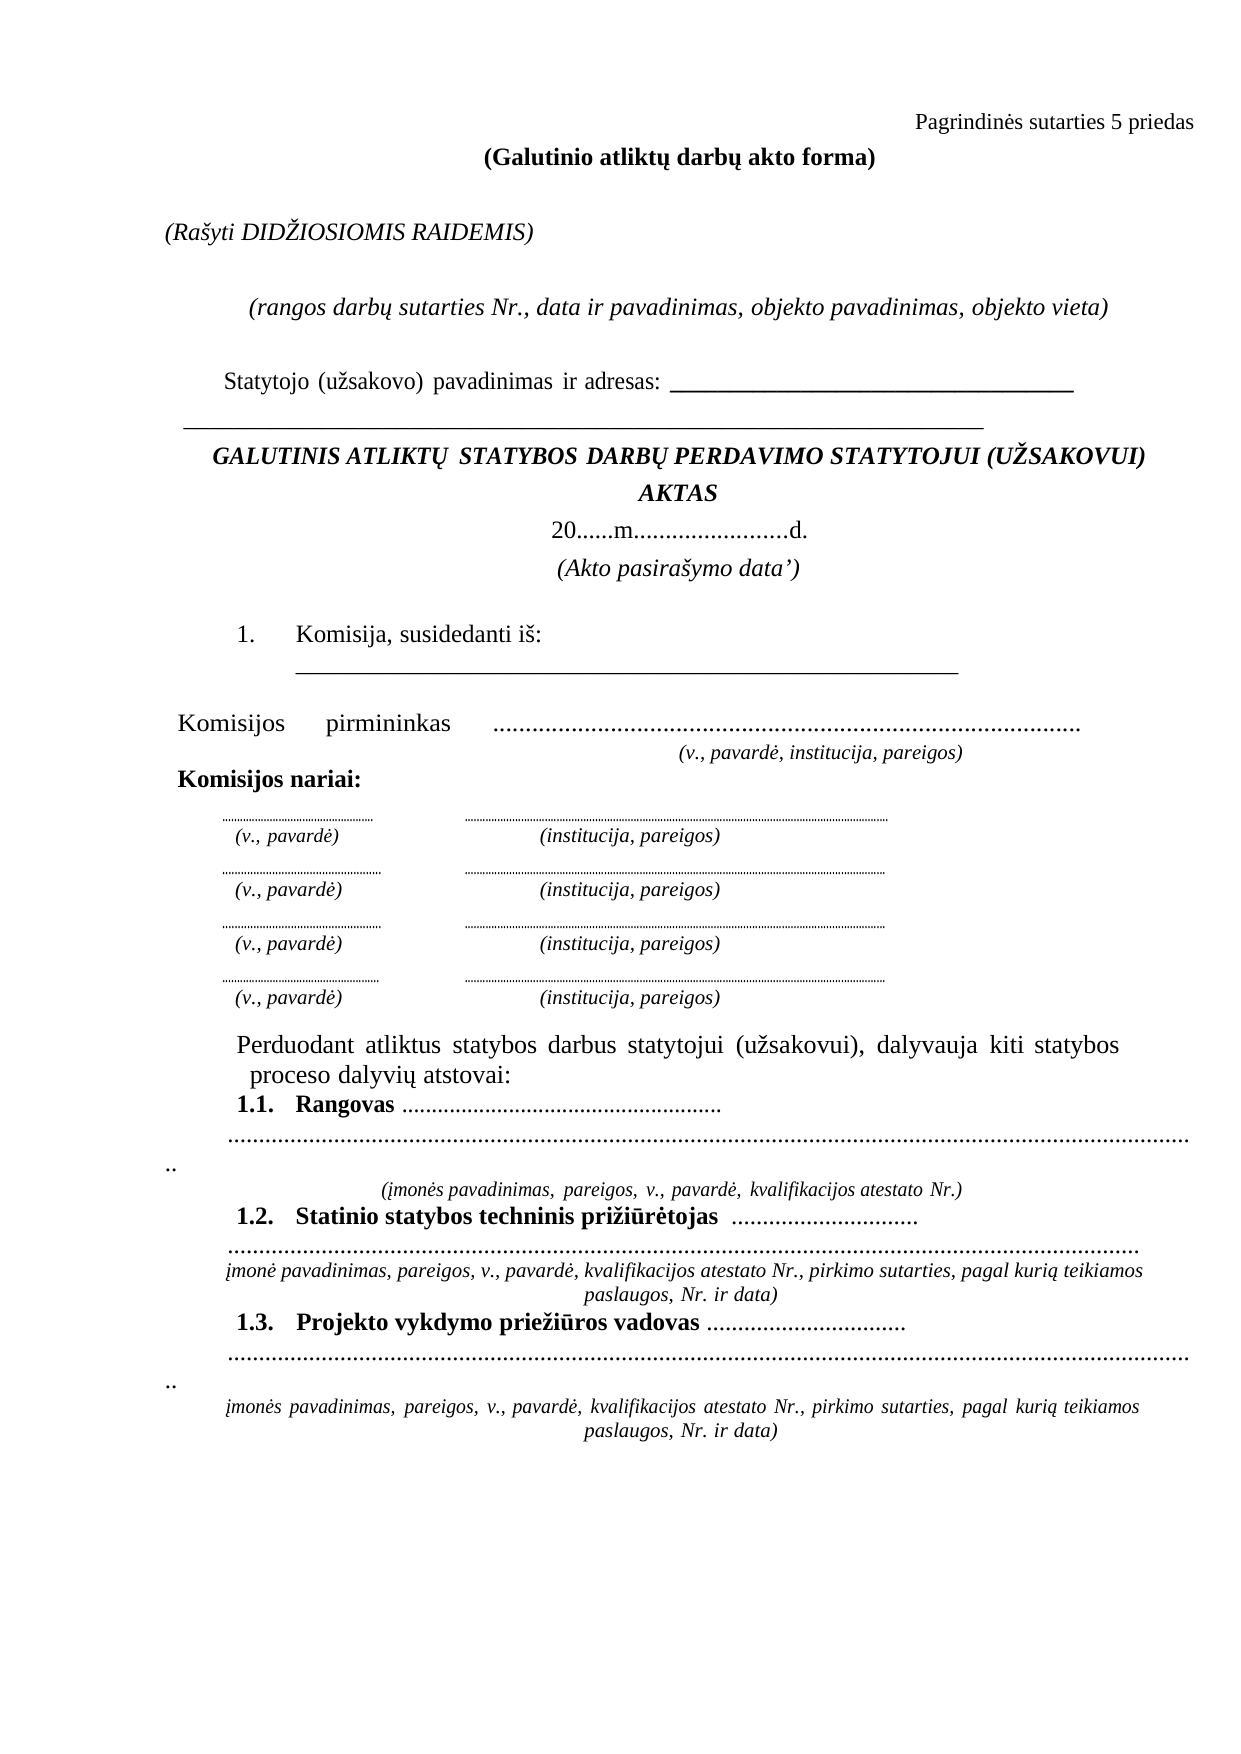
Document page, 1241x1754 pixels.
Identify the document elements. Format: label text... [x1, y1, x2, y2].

text (Galutinio atliktų darbų akto forma) [164, 142, 1194, 171]
text (Rašyti DIDŽIOSIOMIS RAIDEMIS) [164, 217, 1194, 246]
text (rangos darbų sutarties Nr., data ir pavadinimas, objekto pavadinimas, objekto vieta) [164, 292, 1194, 320]
list Statinio statybos techninis prižiūrėtojas .............................. [236, 1201, 1194, 1230]
text (v., pavardė, institucija, pareigos) [678, 740, 1194, 764]
text (įmonės pavadinimas, pareigos, v., pavardė, kvalifikacijos atestato Nr.) [381, 1177, 1194, 1201]
list Projekto vykdymo priežiūros vadovas ................................ [236, 1307, 1194, 1335]
text Perduodant atliktus statybos darbus statytojui (užsakovui), dalyvauja kiti statybos [164, 1031, 1194, 1060]
text 1.1. Rangovas ...................................................... [236, 1089, 1194, 1118]
text GALUTINIS ATLIKTŲ STATYBOS DARBŲ PERDAVIMO STATYTOJUI (UŽSAKOVUI) [164, 441, 1194, 469]
text ..................................................... .............................................................................................................................................. [222, 966, 1194, 987]
text įmonės pavadinimas, pareigos, v., pavardė, kvalifikacijos atestato Nr., pirkimo sutarties, pagal kurią teikiamos paslaugos, Nr. ir data) [226, 1394, 1162, 1442]
text Statytojo (užsakovo) pavadinimas ir adresas: __________________________________ [164, 366, 1194, 395]
text 20. m. d. [164, 515, 1194, 544]
list Komisija, susidedanti iš: _____________________________________________________ [236, 619, 1194, 677]
text Komisijos pirmininkas .......................................................................................... [177, 708, 1194, 737]
text proceso dalyvių atstovai: [164, 1061, 1194, 1089]
text ................................................... .............................................................................................................................................. [222, 857, 1194, 879]
text ................................................... ............................................................................................................................................... [222, 804, 1194, 826]
text Pagrindinės sutarties 5 priedas [164, 108, 1194, 135]
text Komisijos nariai: [177, 764, 385, 793]
text (v., pavardė) (institucija, pareigos) [235, 987, 1194, 1008]
text (Akto pasirašymo data’) [164, 553, 1194, 581]
text ............................................................................................................................................................ [164, 1337, 1194, 1394]
text (v., pavardė) (institucija, pareigos) [235, 826, 1194, 847]
text (v., pavardė) (institucija, pareigos) [235, 879, 1194, 901]
text ............................................................................................................................................................ [164, 1119, 1194, 1177]
text (v., pavardė) (institucija, pareigos) [235, 933, 1194, 955]
text AKTAS [164, 478, 1194, 507]
text .................................................................................................................................................. [164, 1230, 1194, 1259]
text įmonė pavadinimas, pareigos, v., pavardė, kvalifikacijos atestato Nr., pirkimo sutarties, pagal kurią teikiamos paslaugos, Nr. ir data) [226, 1259, 1162, 1306]
text ................................................... .............................................................................................................................................. [222, 911, 1194, 933]
text ________________________________________________________________ [164, 403, 1194, 432]
